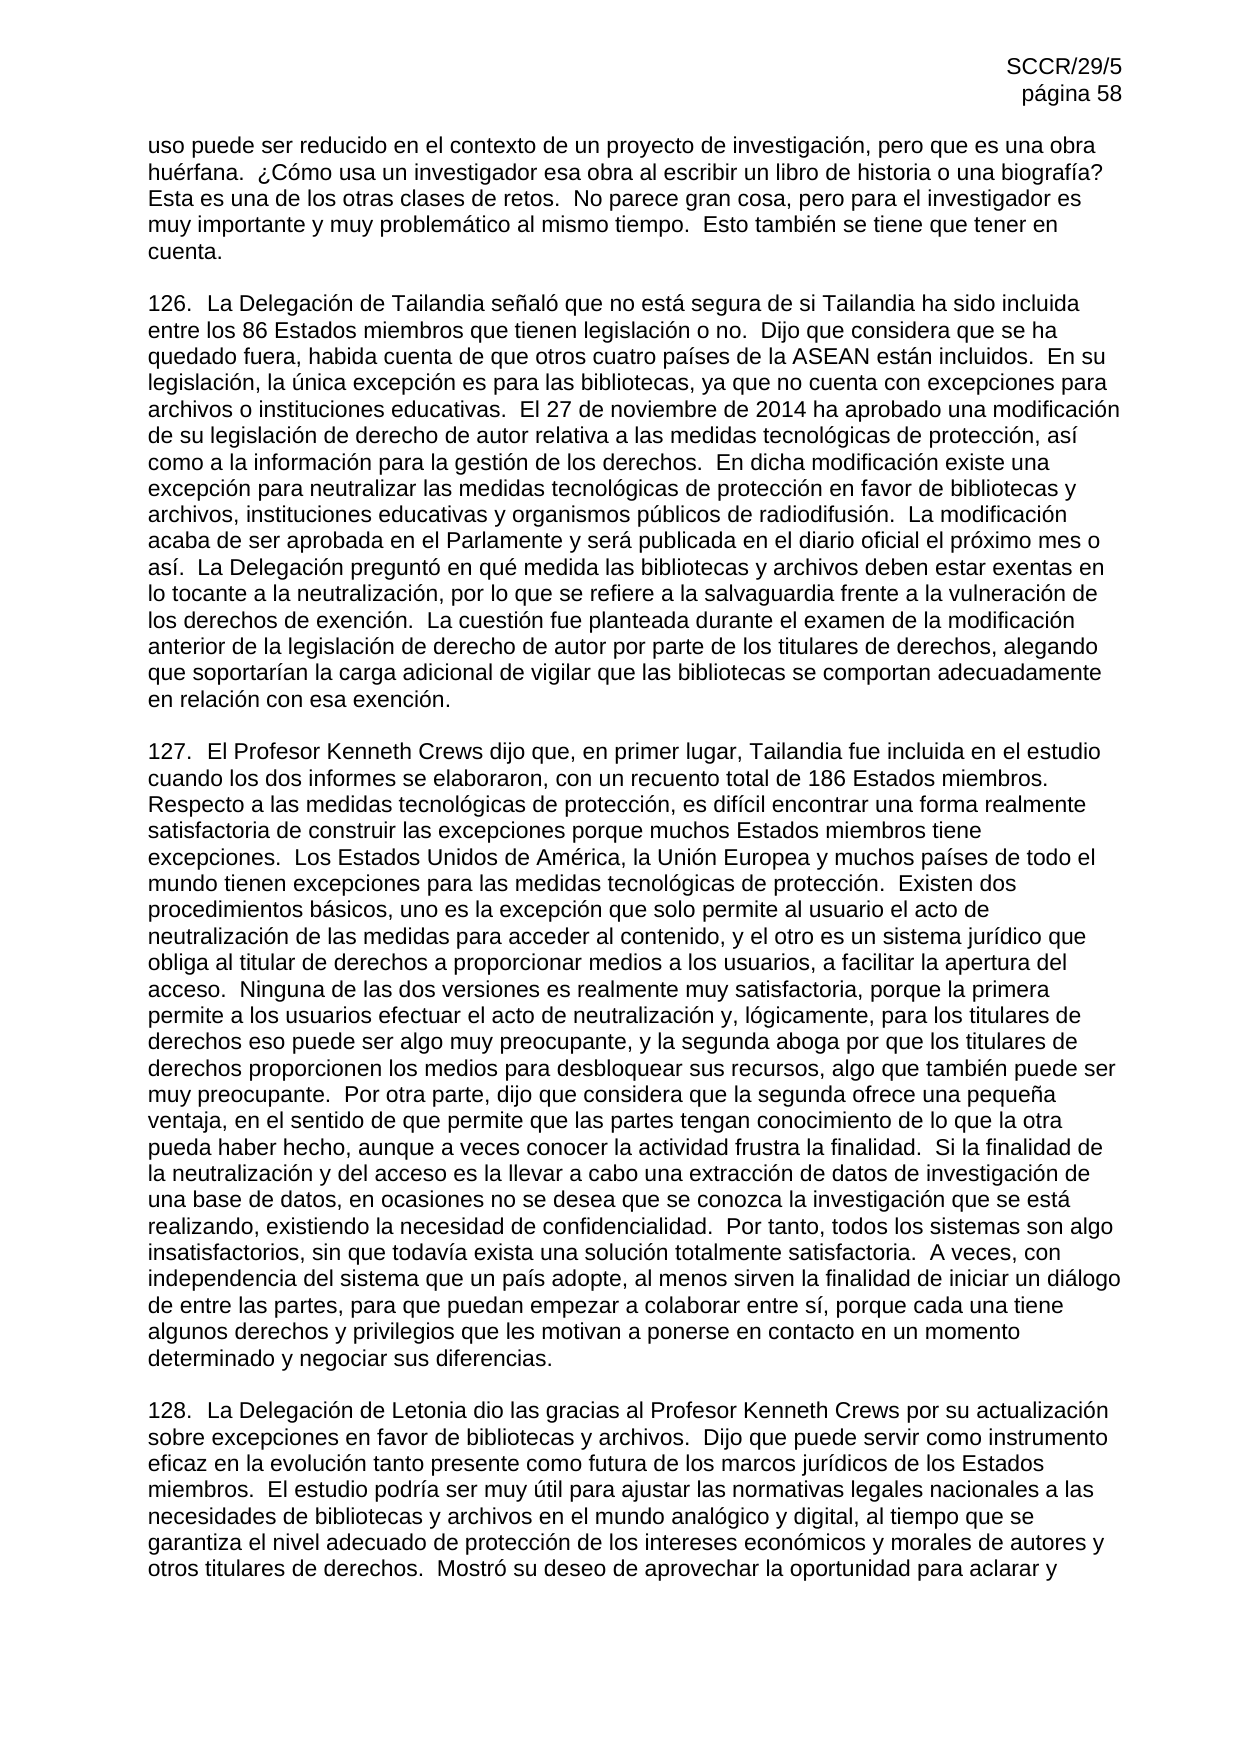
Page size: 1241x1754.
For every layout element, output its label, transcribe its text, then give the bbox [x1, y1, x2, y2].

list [148, 1397, 1122, 1582]
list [148, 132, 1122, 264]
list El Profesor Kenneth Crews dijo que, en primer lugar, Tailandia fue incluida en el estudio cuando los dos informes se elaboraron, con un recuento total de 186 Estados miembros. Respecto a las medidas tecnológicas de protección, es difícil encontrar una forma realmente satisfactoria de construir las excepciones porque muchos Estados miembros tiene excepciones. Los Estados Unidos de América, la Unión Europea y muchos países de todo el mundo tienen excepciones para las medidas tecnológicas de protección. Existen dos procedimientos básicos, uno es la excepción que solo permite al usuario el acto de neutralización de las medidas para acceder al contenido, y el otro es un sistema jurídico que obliga al titular de derechos a proporcionar medios a los usuarios, a facilitar la apertura del acceso. Ninguna de las dos versiones es realmente muy satisfactoria, porque la primera permite a los usuarios efectuar el acto de neutralización y, lógicamente, para los titulares de derechos eso puede ser algo muy preocupante, y la segunda aboga por que los titulares de derechos proporcionen los medios para desbloquear sus recursos, algo que también puede ser muy preocupante. Por otra parte, dijo que considera que la segunda ofrece una pequeña ventaja, en el sentido de que permite que las partes tengan conocimiento de lo que la otra pueda haber hecho, aunque a veces conocer la actividad frustra la finalidad. Si la finalidad de la neutralización y del acceso es la llevar a cabo una extracción de datos de investigación de una base de datos, en ocasiones no se desea que se conozca la investigación que se está realizando, existiendo la necesidad de confidencialidad. Por tanto, todos los sistemas son algo insatisfactorios, sin que todavía exista una solución totalmente satisfactoria. A veces, con independencia del sistema que un país adopte, al menos sirven la finalidad de iniciar un diálogo de entre las partes, para que puedan empezar a colaborar entre sí, porque cada una tiene algunos derechos y privilegios que les motivan a ponerse en contacto en un momento determinado y negociar sus diferencias. [148, 738, 1122, 1371]
list La Delegación de Tailandia señaló que no está segura de si Tailandia ha sido incluida entre los 86 Estados miembros que tienen legislación o no. Dijo que considera que se ha quedado fuera, habida cuenta de que otros cuatro países de la ASEAN están incluidos. En su legislación, la única excepción es para las bibliotecas, ya que no cuenta con excepciones para archivos o instituciones educativas. El 27 de noviembre de aprobado una modificación de su legislación de derecho de autor relativa a las medidas tecnológicas de protección, así como a la información para la gestión de los derechos. En dicha modificación existe una excepción para neutralizar las medidas tecnológicas de protección en favor de bibliotecas y archivos, instituciones educativas y organismos públicos de radiodifusión. La modificación acaba de ser aprobada en el Parlamente y será publicada en el diario oficial el próximo mes o así. La Delegación preguntó en qué medida las bibliotecas y archivos deben estar exentas en lo tocante a la neutralización, por lo que se refiere a la salvaguardia frente a la vulneración de los derechos de exención. La cuestión fue planteada durante el examen de la modificación anterior de la legislación de derecho de autor por parte de los titulares de derechos, alegando que soportarían la carga adicional de vigilar que las bibliotecas se comportan adecuadamente en relación con esa exención. [148, 290, 1122, 712]
